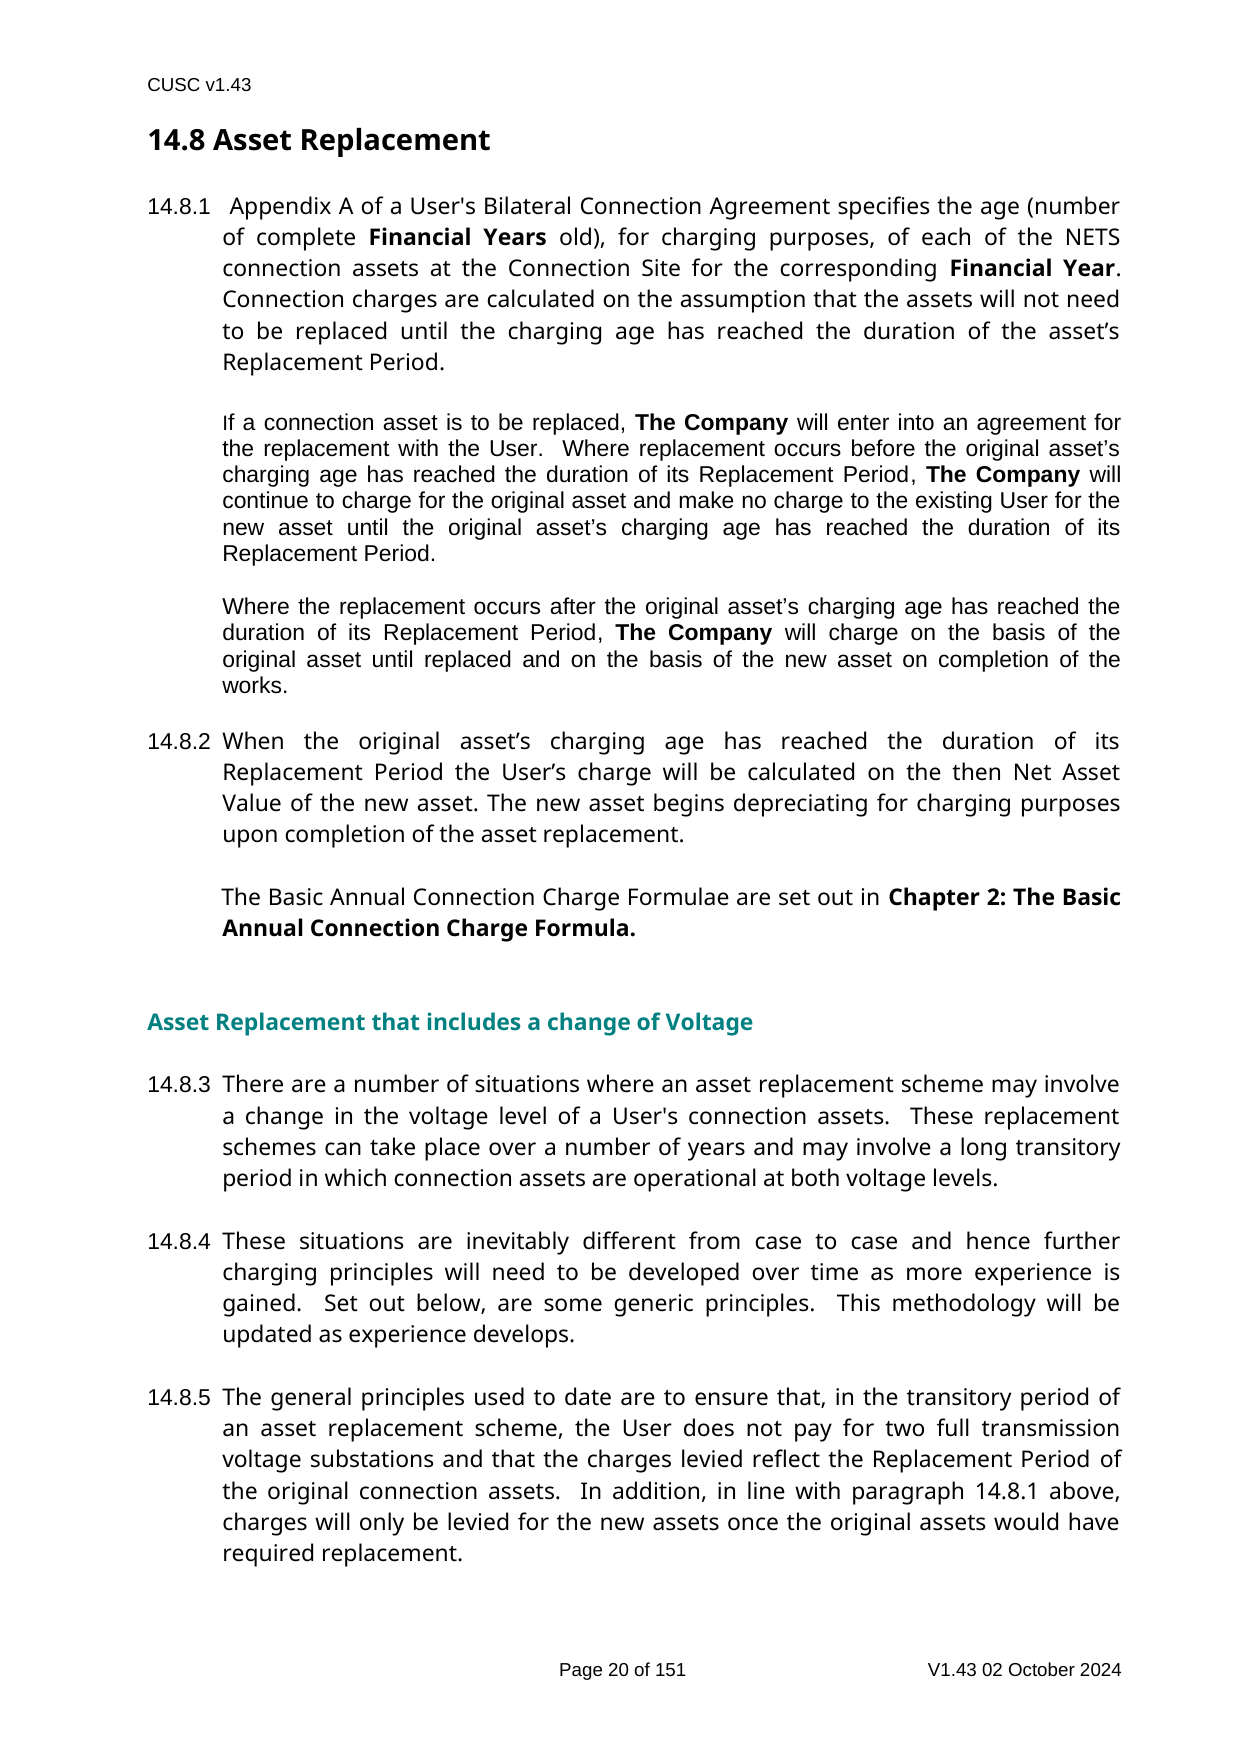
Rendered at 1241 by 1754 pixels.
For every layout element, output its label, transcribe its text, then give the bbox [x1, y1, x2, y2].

text Where the replacement occurs after the original asset’s charging age has reached the duration of its Replacement Period, The Company will charge on the basis of the original asset until replaced and on the basis of the new asset on completion of the works. [222, 593, 1121, 698]
list There are a number of situations where an asset replacement scheme may involve a change in the voltage level of a User's connection assets. These replacement schemes can take place over a number of years and may involve a long transitory period in which connection assets are operational at both voltage levels. [147, 1068, 1121, 1193]
list Appendix A of a User's Bilateral Connection Agreement specifies the age (number of complete Financial Years old), for charging purposes, of each of the NETS connection assets at the Connection Site for the corresponding Financial Year. Connection charges are calculated on the assumption that the assets will not need to be replaced until the charging age has reached the duration of the asset’s Replacement Period. [147, 190, 1121, 377]
list When the original asset’s charging age has reached the duration of its Replacement Period the User’s charge will be calculated on the then Net Asset Value of the new asset. The new asset begins depreciating for charging purposes upon completion of the asset replacement. [147, 725, 1121, 850]
text If a connection asset is to be replaced, The Company will enter into an agreement for the replacement with the User. Where replacement occurs before the original asset’s charging age has reached the duration of its Replacement Period, The Company will continue to charge for the original asset and make no charge to the existing User for the new asset until the original asset’s charging age has reached the duration of its Replacement Period. [222, 408, 1121, 567]
subtitle Asset Replacement that includes a change of Voltage [147, 1006, 1121, 1037]
subtitle 14.8 Asset Replacement [147, 119, 1121, 158]
text The Basic Annual Connection Charge Formulae are set out in Chapter 2: The Basic Annual Connection Charge Formula. [221, 881, 1121, 943]
list These situations are inevitably different from case to case and hence further charging principles will need to be developed over time as more experience is gained. Set out below, are some generic principles. This methodology will be updated as experience develops. [147, 1225, 1121, 1350]
list The general principles used to date are to ensure that, in the transitory period of an asset replacement scheme, the User does not pay for two full transmission voltage substations and that the charges levied reflect the Replacement Period of the original connection assets. In addition, in line with paragraph 14.8.1 above, charges will only be levied for the new assets once the original assets would have required replacement. [147, 1381, 1121, 1568]
